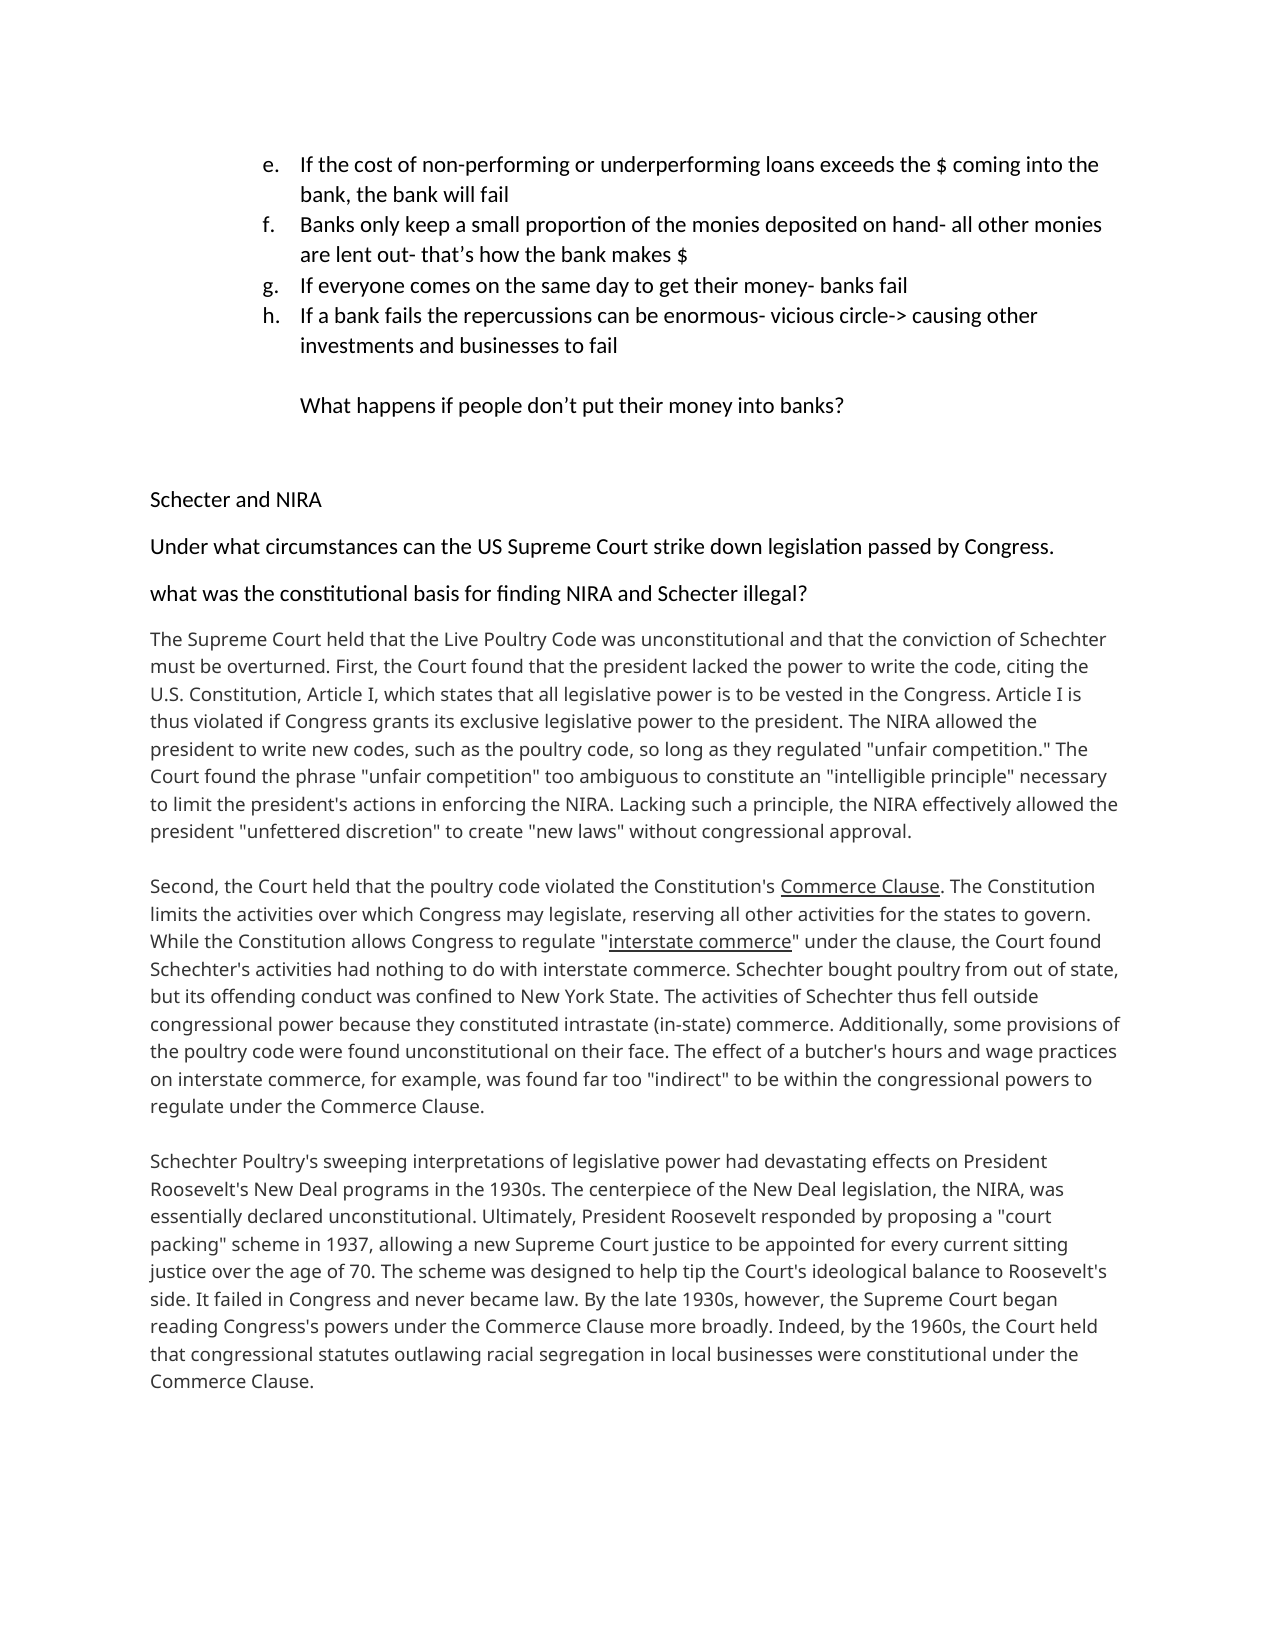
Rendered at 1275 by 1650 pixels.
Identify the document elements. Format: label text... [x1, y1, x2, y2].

list If the cost of non-performing or underperforming loans exceeds the $ coming into the bank, the bank will fail [262, 150, 1125, 208]
text The Supreme Court held that the Live Poultry Code was unconstitutional and that the conviction of Schechter must be overturned. First, the Court found that the president lacked the power to write the code, citing the U.S. Constitution, Article I, which states that all legislative power is to be vested in the Congress. Article I is thus violated if Congress grants its exclusive legislative power to the president. The NIRA allowed the president to write new codes, such as the poultry code, so long as they regulated "unfair competition." The Court found the phrase "unfair competition" too ambiguous to constitute an "intelligible principle" necessary to limit the president's actions in enforcing the NIRA. Lacking such a principle, the NIRA effectively allowed the president "unfettered discretion" to create "new laws" without congressional approval. Second, the Court held that the poultry code violated the Constitution's Commerce Clause. The Constitution limits the activities over which Congress may legislate, reserving all other activities for the states to govern. While the Constitution allows Congress to regulate "interstate commerce" under the clause, the Court found Schechter's activities had nothing to do with interstate commerce. Schechter bought poultry from out of state, but its offending conduct was confined to New York State. The activities of Schechter thus fell outside congressional power because they constituted intrastate (in-state) commerce. Additionally, some provisions of the poultry code were found unconstitutional on their face. The effect of a butcher's hours and wage practices on interstate commerce, for example, was found far too "indirect" to be within the congressional powers to regulate under the Commerce Clause. Schechter Poultry's sweeping interpretations of legislative power had devastating effects on President Roosevelt's New Deal programs in the 1930s. The centerpiece of the New Deal legislation, the NIRA, was essentially declared unconstitutional. Ultimately, President Roosevelt responded by proposing a "court packing" scheme in 1937, allowing a new Supreme Court justice to be appointed for every current sitting justice over the age of 70. The scheme was designed to help tip the Court's ideological balance to Roosevelt's side. It failed in Congress and never became law. By the late 1930s, however, the Supreme Court began reading Congress's powers under the Commerce Clause more broadly. Indeed, by the 1960s, the Court held that congressional statutes outlawing racial segregation in local businesses were constitutional under the Commerce Clause. [150, 626, 1125, 1394]
list If everyone comes on the same day to get their money- banks fail [262, 271, 1125, 299]
list Banks only keep a small proportion of the monies deposited on hand- all other monies are lent out- that’s how the bank makes $ [262, 210, 1125, 269]
text Under what circumstances can the US Supreme Court strike down legislation passed by Congress. [150, 532, 1125, 560]
list If a bank fails the repercussions can be enormous- vicious circle-> causing other investments and businesses to fail [262, 301, 1125, 359]
list What happens if people don’t put their money into banks? [300, 392, 1125, 420]
text Schecter and NIRA [150, 485, 1125, 513]
text what was the constitutional basis for finding NIRA and Schecter illegal? [150, 579, 1125, 607]
